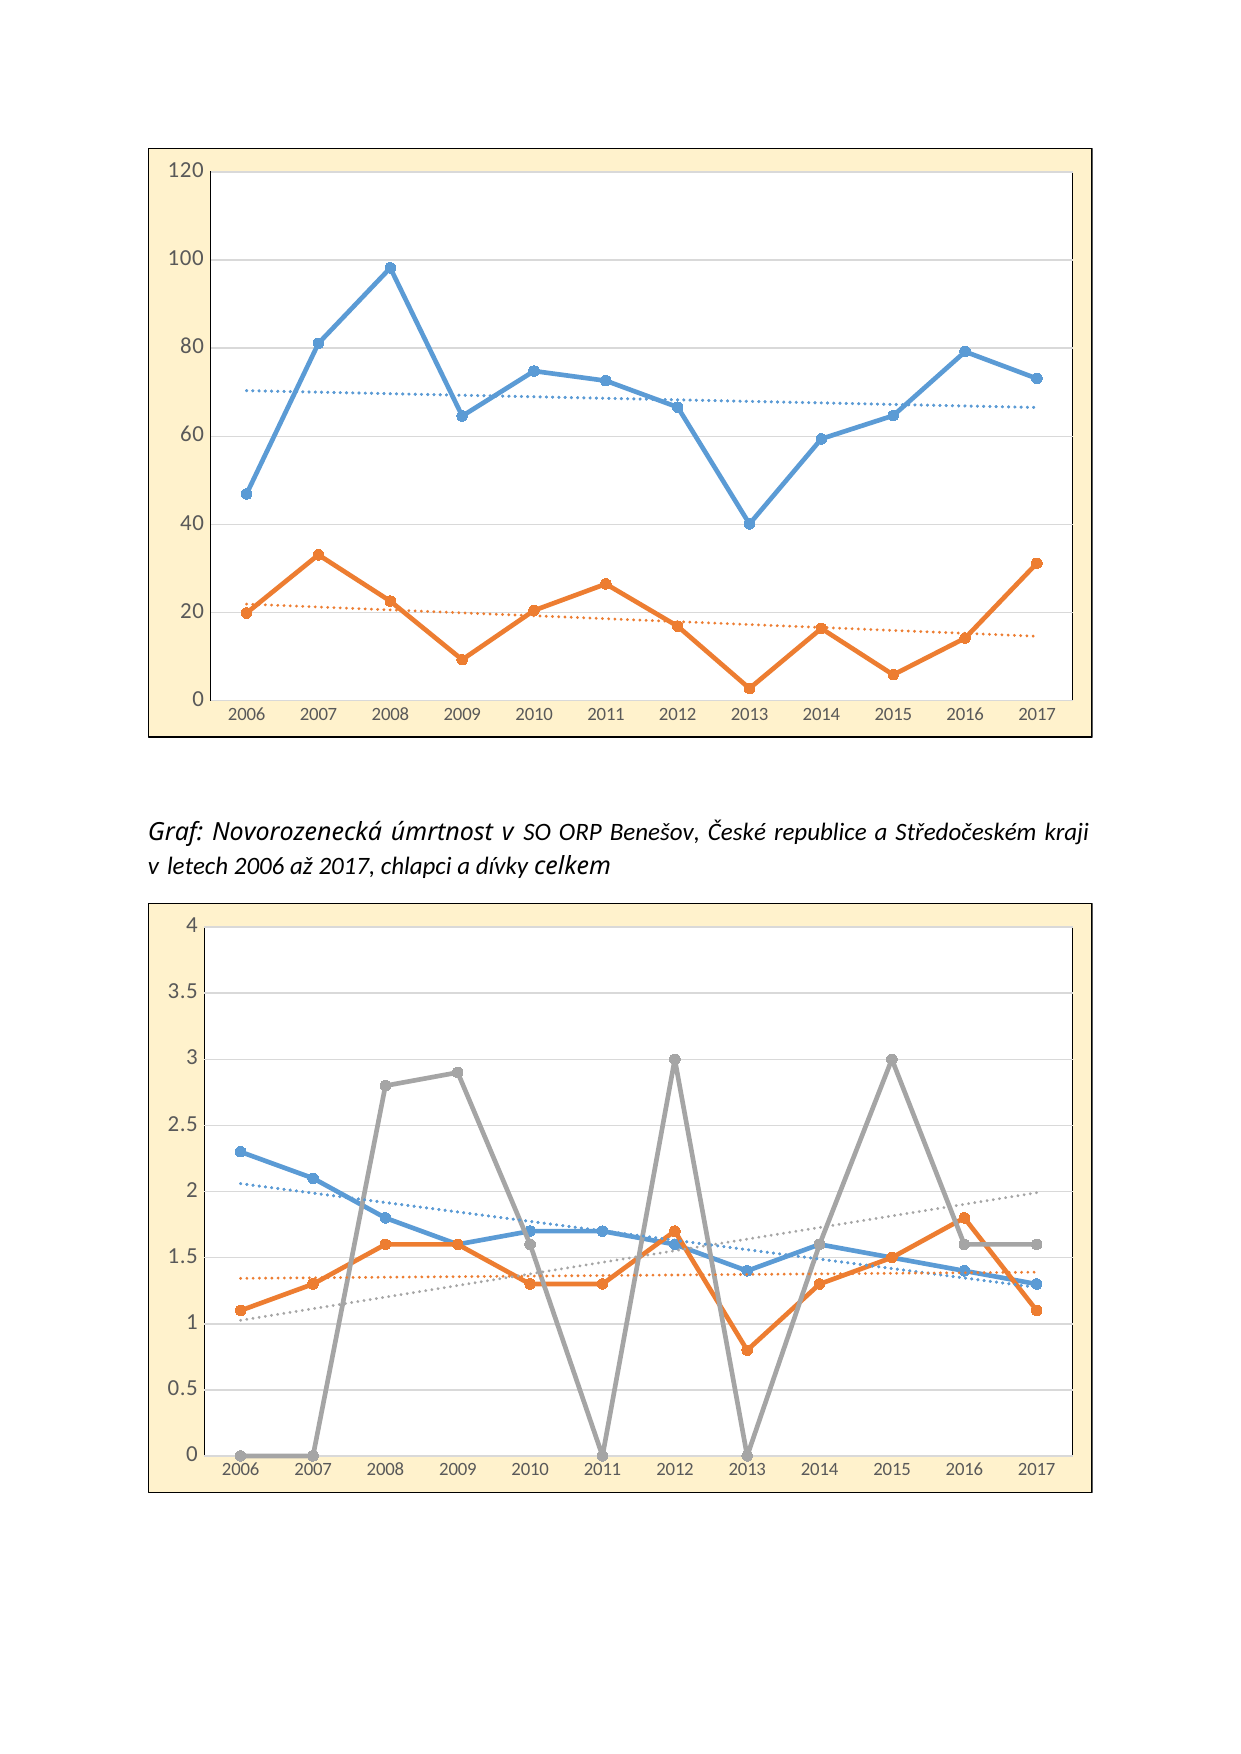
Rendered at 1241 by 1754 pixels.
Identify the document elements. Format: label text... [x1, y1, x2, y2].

text Graf: Novorozenecká úmrtnost v SO ORP Benešov, České republice a Středočeském kraji v letech 2006 až 2017, chlapci a dívky celkem [148, 814, 1093, 882]
